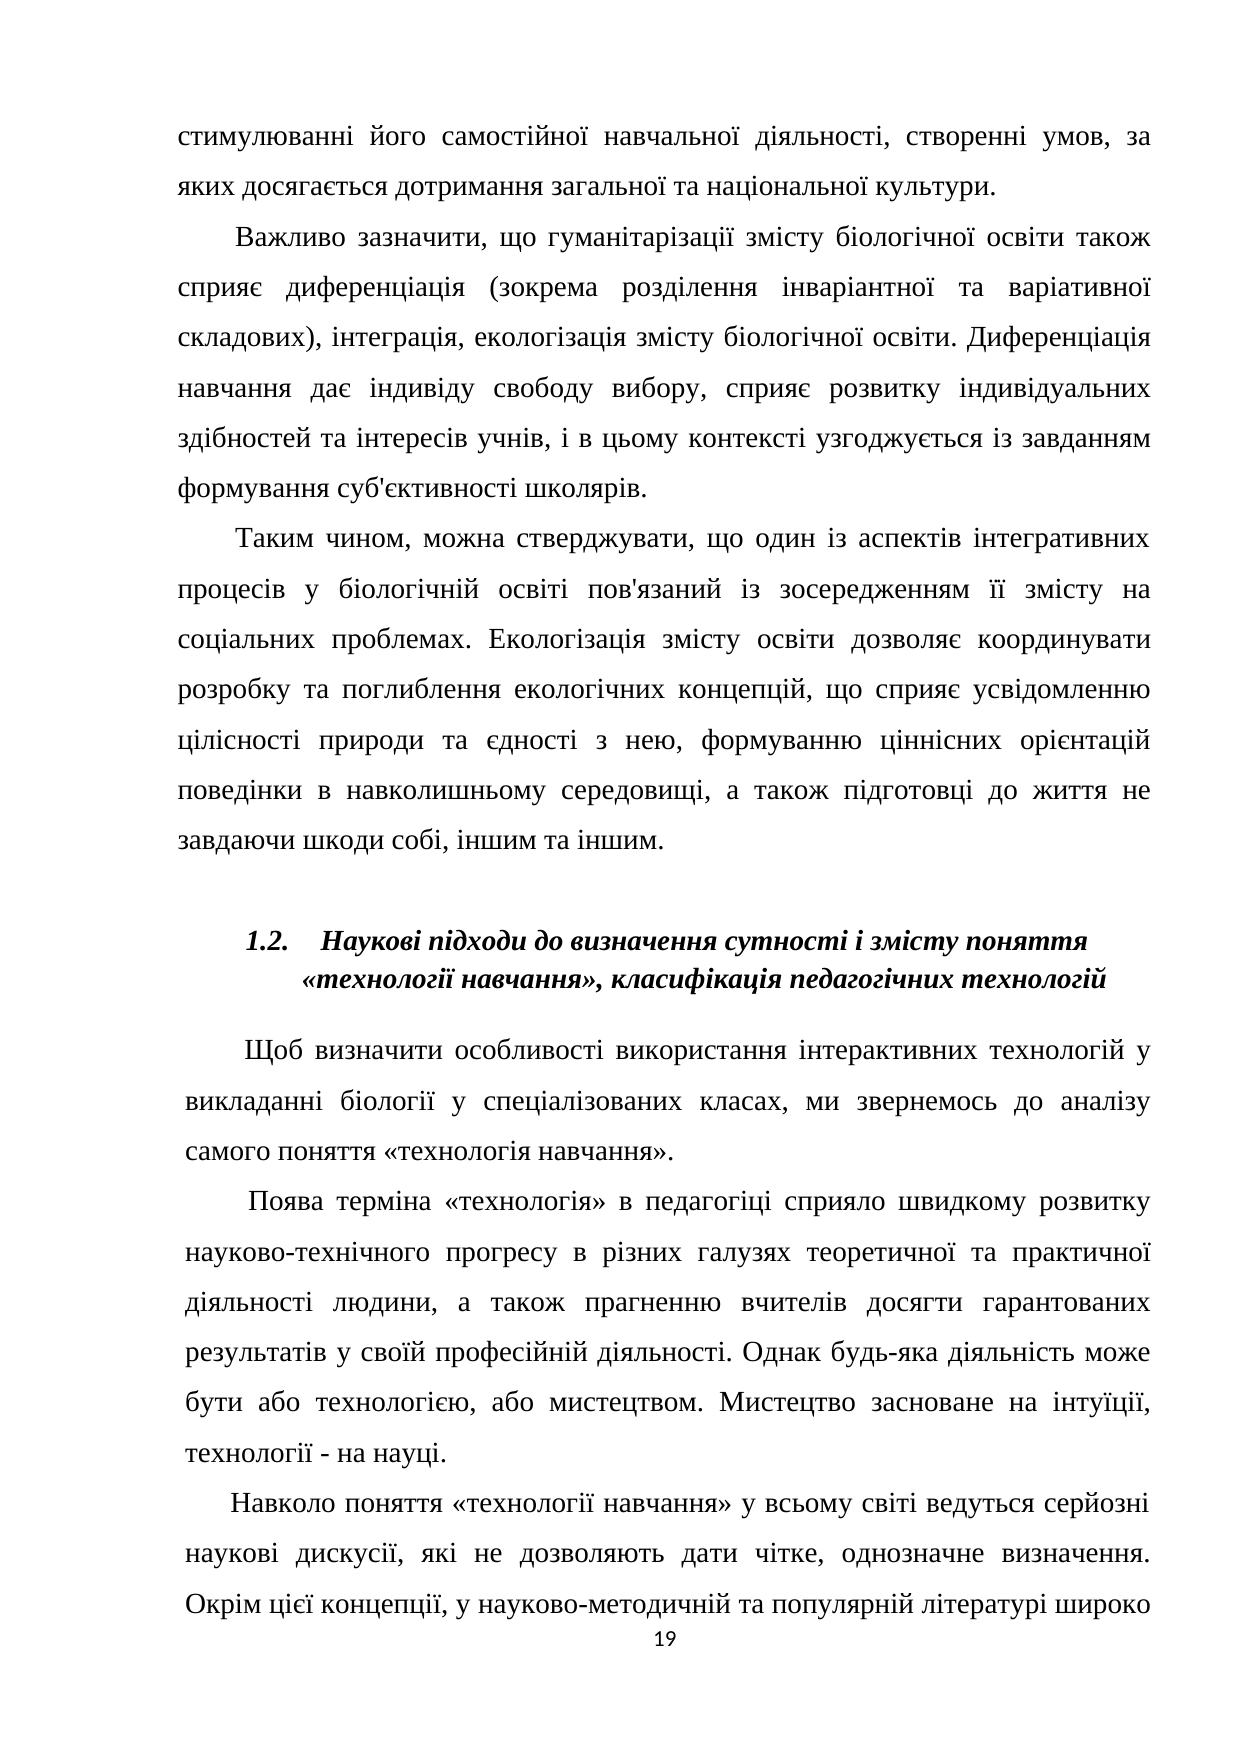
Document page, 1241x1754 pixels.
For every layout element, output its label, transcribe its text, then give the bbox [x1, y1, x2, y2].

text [185, 1485, 1152, 1619]
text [177, 118, 1152, 202]
text Важливо зазначити, що гуманітарізації змісту біологічної освіти також сприяє диференціація (зокрема розділення інваріантної та варіативної складових), інтеграція, екологізація змісту біологічної освіти. Диференціація навчання дає індивіду свободу вибору, сприяє розвитку індивідуальних здібностей та інтересів учнів, і в цьому контексті узгоджується із завданням формування суб'єктивності школярів. [177, 219, 1152, 504]
text Таким чином, можна стверджувати, що один із аспектів інтегративних процесів у біологічній освіті пов'язаний із зосередженням її змісту на соціальних проблемах. Екологізація змісту освіти дозволяє координувати розробку та поглиблення екологічних концепцій, що сприяє усвідомленню цілісності природи та єдності з нею, формуванню ціннісних орієнтацій поведінки в навколишньому середовищі, а також підготовці до життя не завдаючи шкоди собі, іншим та іншим. [177, 521, 1152, 856]
list Наукові підходи до визначення сутності і змісту поняття «технології навчання», класифікація педагогічних технологій [185, 923, 1152, 995]
text Щоб визначити особливості використання інтерактивних технологій у викладанні біології у спеціалізованих класах, ми звернемось до аналізу самого поняття «технологія навчання». [185, 1032, 1152, 1167]
text Поява терміна «технологія» в педагогіці сприяло швидкому розвитку науково-технічного прогресу в різних галузях теоретичної та практичної діяльності людини, а також прагненню вчителів досягти гарантованих результатів у своїй професійній діяльності. Однак будь-яка діяльність може бути або технологією, або мистецтвом. Мистецтво засноване на інтуїції, технології - на науці. [185, 1183, 1152, 1468]
